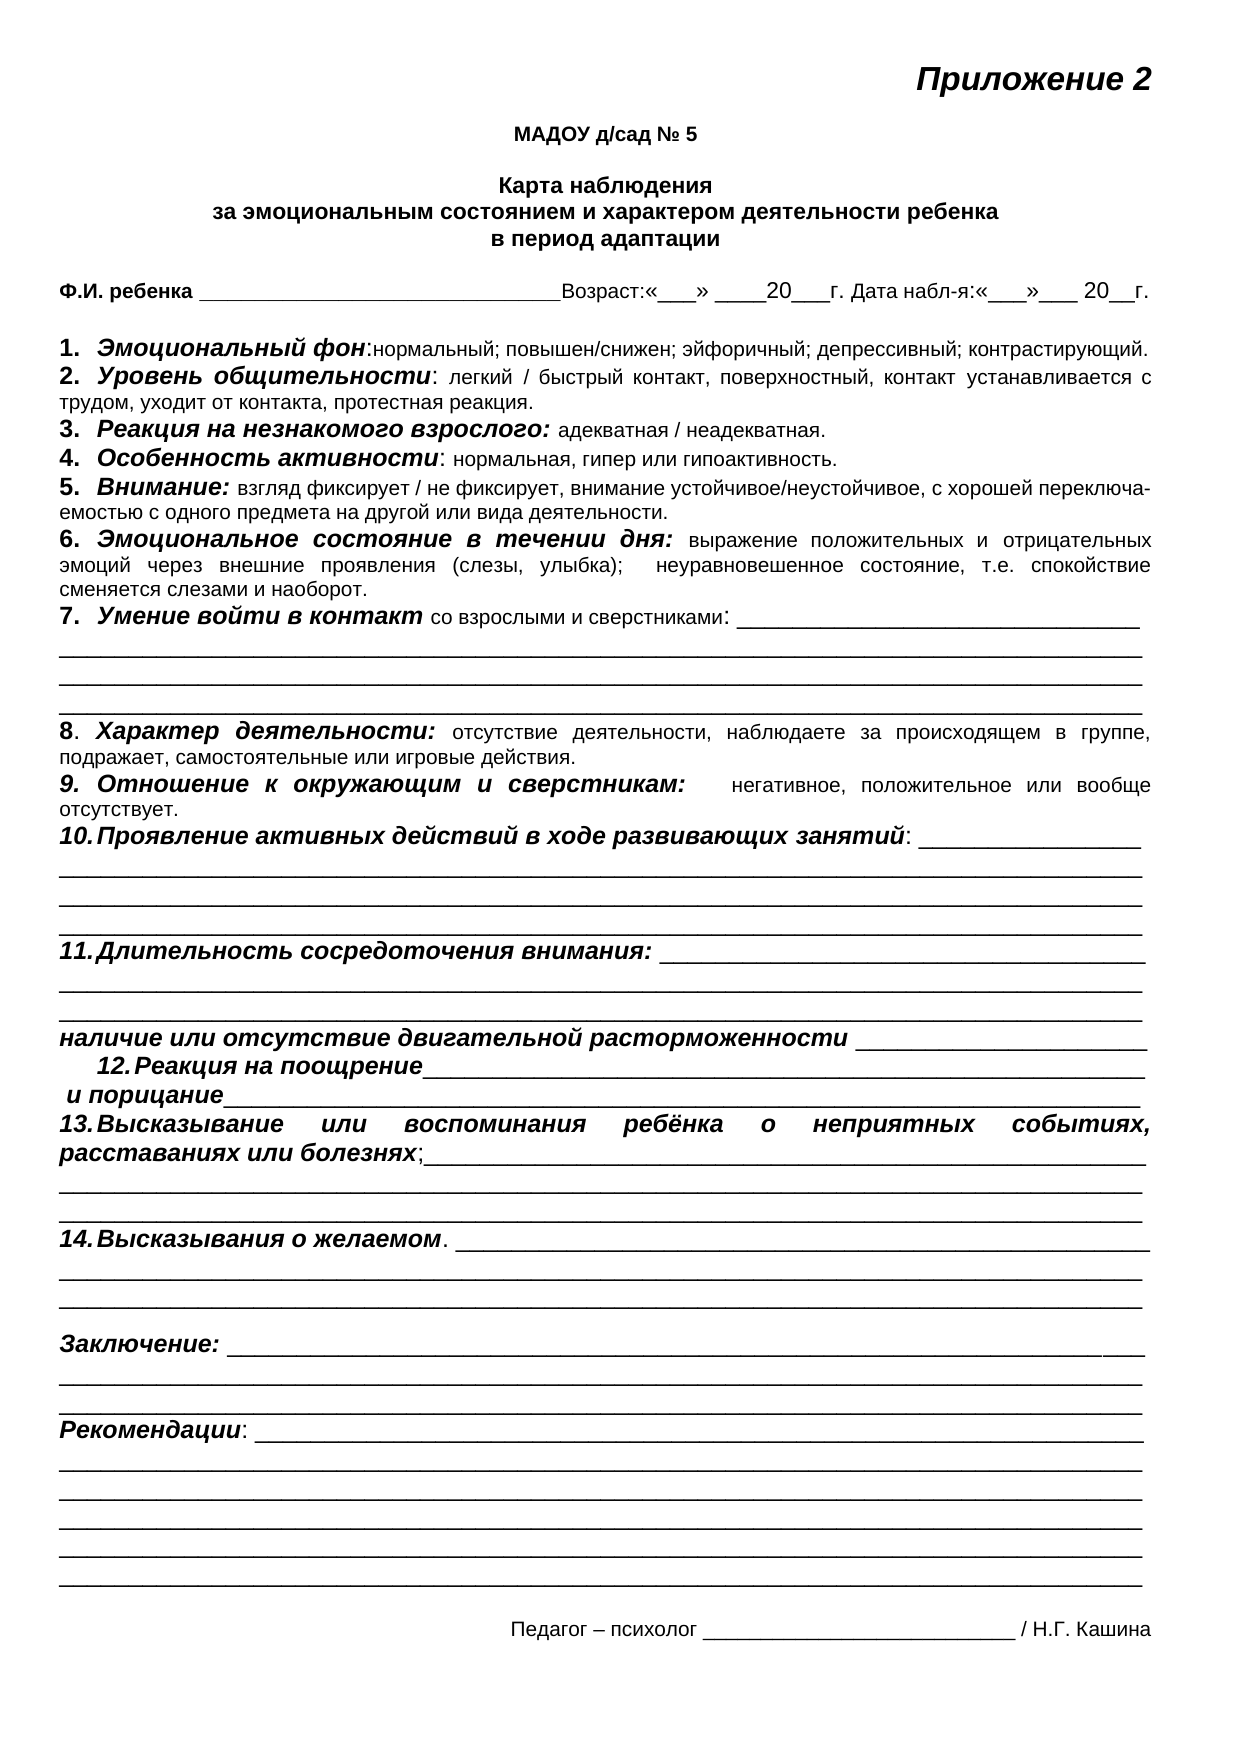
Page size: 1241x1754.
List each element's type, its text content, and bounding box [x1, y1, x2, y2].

text и порицание__________________________________________________________________ [59, 1080, 1152, 1109]
text Педагог – психолог ___________________________ / Н.Г. Кашина [59, 1617, 1152, 1641]
list Эмоциональный фон:нормальный; повышен/снижен; эйфоричный; депрессивный; контрастирующий. [59, 332, 1152, 361]
list Эмоциональное состояние в течении дня: выражение положительных и отрицательных эмоций через внешние проявления (слезы, улыбка); неуравновешенное состояние, т.е. спокойствие сменяется слезами и наоборот. [59, 524, 1152, 601]
text ______________________________________________________________________________________________________________________________________________________________________________________________________________________________________________________________________________________________________________________________________________________________________________________________________ [59, 1444, 1152, 1588]
list Отношение к окружающим и сверстникам: негативное, положительное или вообще отсутствует. [59, 768, 1152, 821]
text __________________________________________________________________________________________________________________________________________________________________________________________________________________________________________ [59, 629, 1152, 716]
text Ф.И. ребенка __________________________Возраст:«___» ____20___г. Дата набл-я:«___»___ 20__г. [59, 275, 1152, 304]
list Высказывания о желаемом. __________________________________________________ [59, 1224, 1152, 1252]
text за эмоциональным состоянием и характером деятельности ребенка [59, 198, 1152, 224]
list Реакция на поощрение____________________________________________________ [97, 1051, 1152, 1080]
text ____________________________________________________________________________________________________________________________________________________________ [59, 1252, 1152, 1310]
text в период адаптации [59, 224, 1152, 251]
list Реакция на незнакомого взрослого: адекватная / неадекватная. [59, 414, 1152, 443]
text МАДОУ д/сад № 5 [59, 122, 1152, 146]
list Особенность активности: нормальная, гипер или гипоактивность. [59, 443, 1152, 471]
text Заключение: __________________________________________________________________ [59, 1329, 1152, 1358]
list Уровень общительности: легкий / быстрый контакт, поверхностный, контакт устанавливается с трудом, уходит от контакта, протестная реакция. [59, 361, 1152, 414]
list Длительность сосредоточения внимания: ___________________________________ [59, 936, 1152, 965]
text __________________________________________________________________________________________________________________________________________________________________________________________________________________________________________ [59, 850, 1152, 936]
text Рекомендации: ________________________________________________________________ [59, 1415, 1152, 1444]
list Проявление активных действий в ходе развивающих занятий: ________________ [59, 821, 1152, 850]
text ____________________________________________________________________________________________________________________________________________________________ [59, 1166, 1152, 1224]
list Внимание: взгляд фиксирует / не фиксирует, внимание устойчивое/неустойчивое, с хорошей переключа-емостью с одного предмета на другой или вида деятельности. [59, 471, 1152, 524]
text ____________________________________________________________________________________________________________________________________________________________ [59, 1358, 1152, 1415]
text наличие или отсутствие двигательной расторможенности _____________________ [59, 1022, 1152, 1051]
list Высказывание или воспоминания ребёнка о неприятных событиях, расставаниях или болезнях;____________________________________________________ [59, 1109, 1152, 1166]
text Карта наблюдения [59, 172, 1152, 198]
text 8. Характер деятельности: отсутствие деятельности, наблюдаете за происходящем в группе, подражает, самостоятельные или игровые действия. [59, 716, 1152, 768]
text Приложение 2 [59, 59, 1152, 98]
list Умение войти в контакт со взрослыми и сверстниками: _____________________________ [59, 601, 1152, 629]
text ____________________________________________________________________________________________________________________________________________________________ [59, 965, 1152, 1022]
